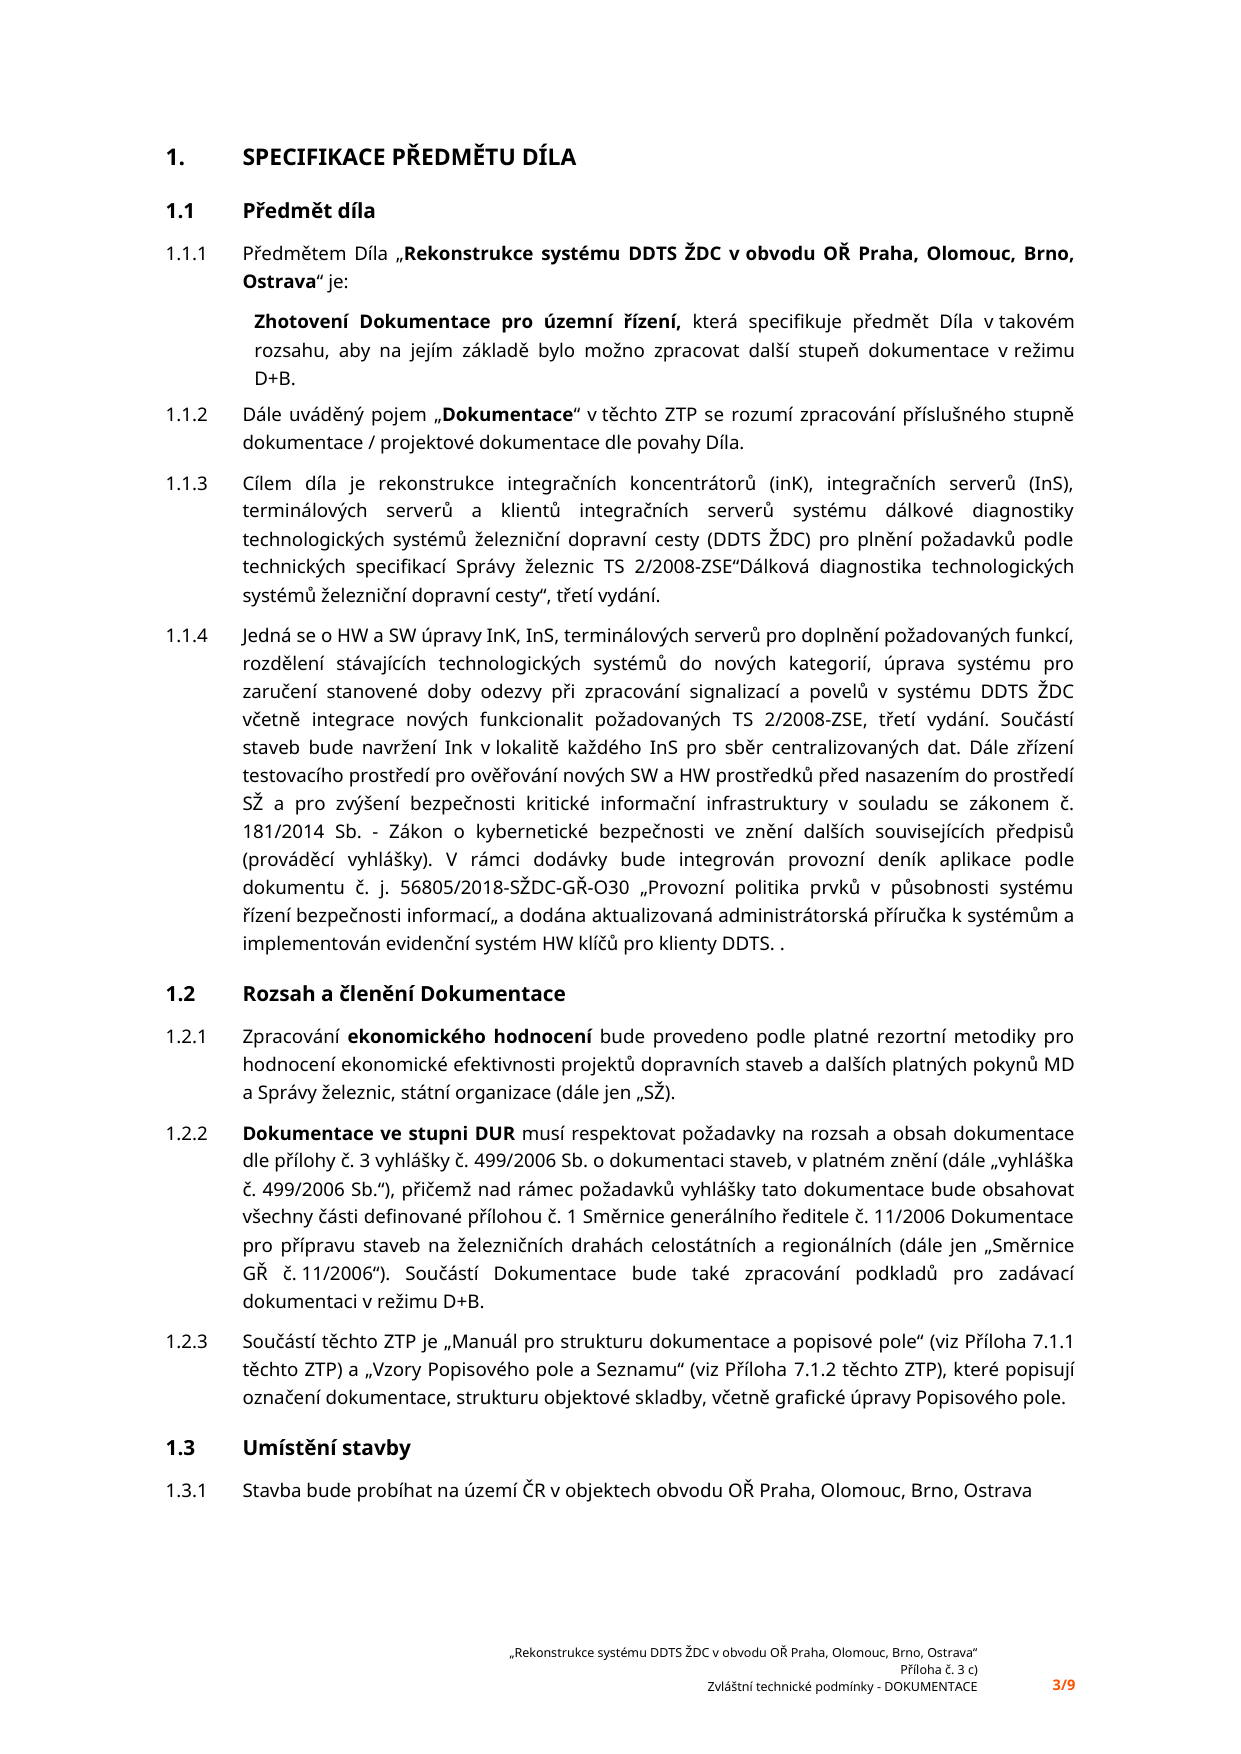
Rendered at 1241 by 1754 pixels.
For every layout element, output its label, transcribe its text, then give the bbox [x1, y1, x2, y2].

text Cílem díla je rekonstrukce integračních koncentrátorů (inK), integračních serverů (InS), terminálových serverů a klientů integračních serverů systému dálkové diagnostiky technologických systémů železniční dopravní cesty (DDTS ŽDC) pro plnění požadavků podle technických specifikací Správy železnic TS 2/2008-ZSE“Dálková diagnostika technologických systémů železniční dopravní cesty“, třetí vydání. [165, 470, 1075, 607]
text Umístění stavby [165, 1433, 1075, 1462]
text Dokumentace ve stupni DUR musí respektovat požadavky na rozsah a obsah dokumentace dle přílohy č. 3 vyhlášky č. 499/2006 Sb. o dokumentaci staveb, v platném znění (dále „vyhláška č. 499/2006 Sb.“), přičemž nad rámec požadavků vyhlášky tato dokumentace bude obsahovat všechny části definované přílohou č. 1 Směrnice generálního ředitele č. 11/2006 Dokumentace pro přípravu staveb na železničních drahách celostátních a regionálních (dále jen „Směrnice GŘ č. 11/2006“). Součástí Dokumentace bude také zpracování podkladů pro zadávací dokumentaci v režimu D+B. [165, 1120, 1075, 1313]
text Součástí těchto ZTP je „Manuál pro strukturu dokumentace a popisové pole“ (viz Příloha 7.1.1 těchto ZTP) a „Vzory Popisového pole a Seznamu“ (viz Příloha 7.1.2 těchto ZTP), které popisují označení dokumentace, strukturu objektové skladby, včetně grafické úpravy Popisového pole. [165, 1328, 1075, 1410]
list Zhotovení Dokumentace pro územní řízení, která specifikuje předmět Díla v takovém rozsahu, aby na jejím základě bylo možno zpracovat další stupeň dokumentace v režimu D+B. [254, 309, 1075, 390]
text Zpracování ekonomického hodnocení bude provedeno podle platné rezortní metodiky pro hodnocení ekonomické efektivnosti projektů dopravních staveb a dalších platných pokynů MD a Správy železnic, státní organizace (dále jen „SŽ). [165, 1023, 1075, 1105]
text Dále uváděný pojem „Dokumentace“ v těchto ZTP se rozumí zpracování příslušného stupně dokumentace / projektové dokumentace dle povahy Díla. [165, 401, 1075, 455]
text Předmětem Díla „Rekonstrukce systému DDTS ŽDC v obvodu OŘ Praha, Olomouc, Brno, Ostrava“ je: [165, 240, 1075, 294]
text Předmět díla [165, 197, 1075, 225]
text SPECIFIKACE PŘEDMĚTU DÍLA [165, 141, 1075, 173]
text Rozsah a členění Dokumentace [165, 979, 1075, 1008]
text Stavba bude probíhat na území ČR v objektech obvodu OŘ Praha, Olomouc, Brno, Ostrava [165, 1477, 1075, 1503]
text Jedná se o HW a SW úpravy InK, InS, terminálových serverů pro doplnění požadovaných funkcí, rozdělení stávajících technologických systémů do nových kategorií, úprava systému pro zaručení stanovené doby odezvy při zpracování signalizací a povelů v systému DDTS ŽDC včetně integrace nových funkcionalit požadovaných TS 2/2008-ZSE, třetí vydání. Součástí staveb bude navržení Ink v lokalitě každého InS pro sběr centralizovaných dat. Dále zřízení testovacího prostředí pro ověřování nových SW a HW prostředků před nasazením do prostředí SŽ a pro zvýšení bezpečnosti kritické informační infrastruktury v souladu se zákonem č. 181/2014 Sb. - Zákon o kybernetické bezpečnosti ve znění dalších souvisejících předpisů (prováděcí vyhlášky). V rámci dodávky bude integrován provozní deník aplikace podle dokumentu č. j. 56805/2018-SŽDC-GŘ-O30 „Provozní politika prvků v působnosti systému řízení bezpečnosti informací„ a dodána aktualizovaná administrátorská příručka k systémům a implementován evidenční systém HW klíčů pro klienty DDTS. . [165, 622, 1075, 956]
